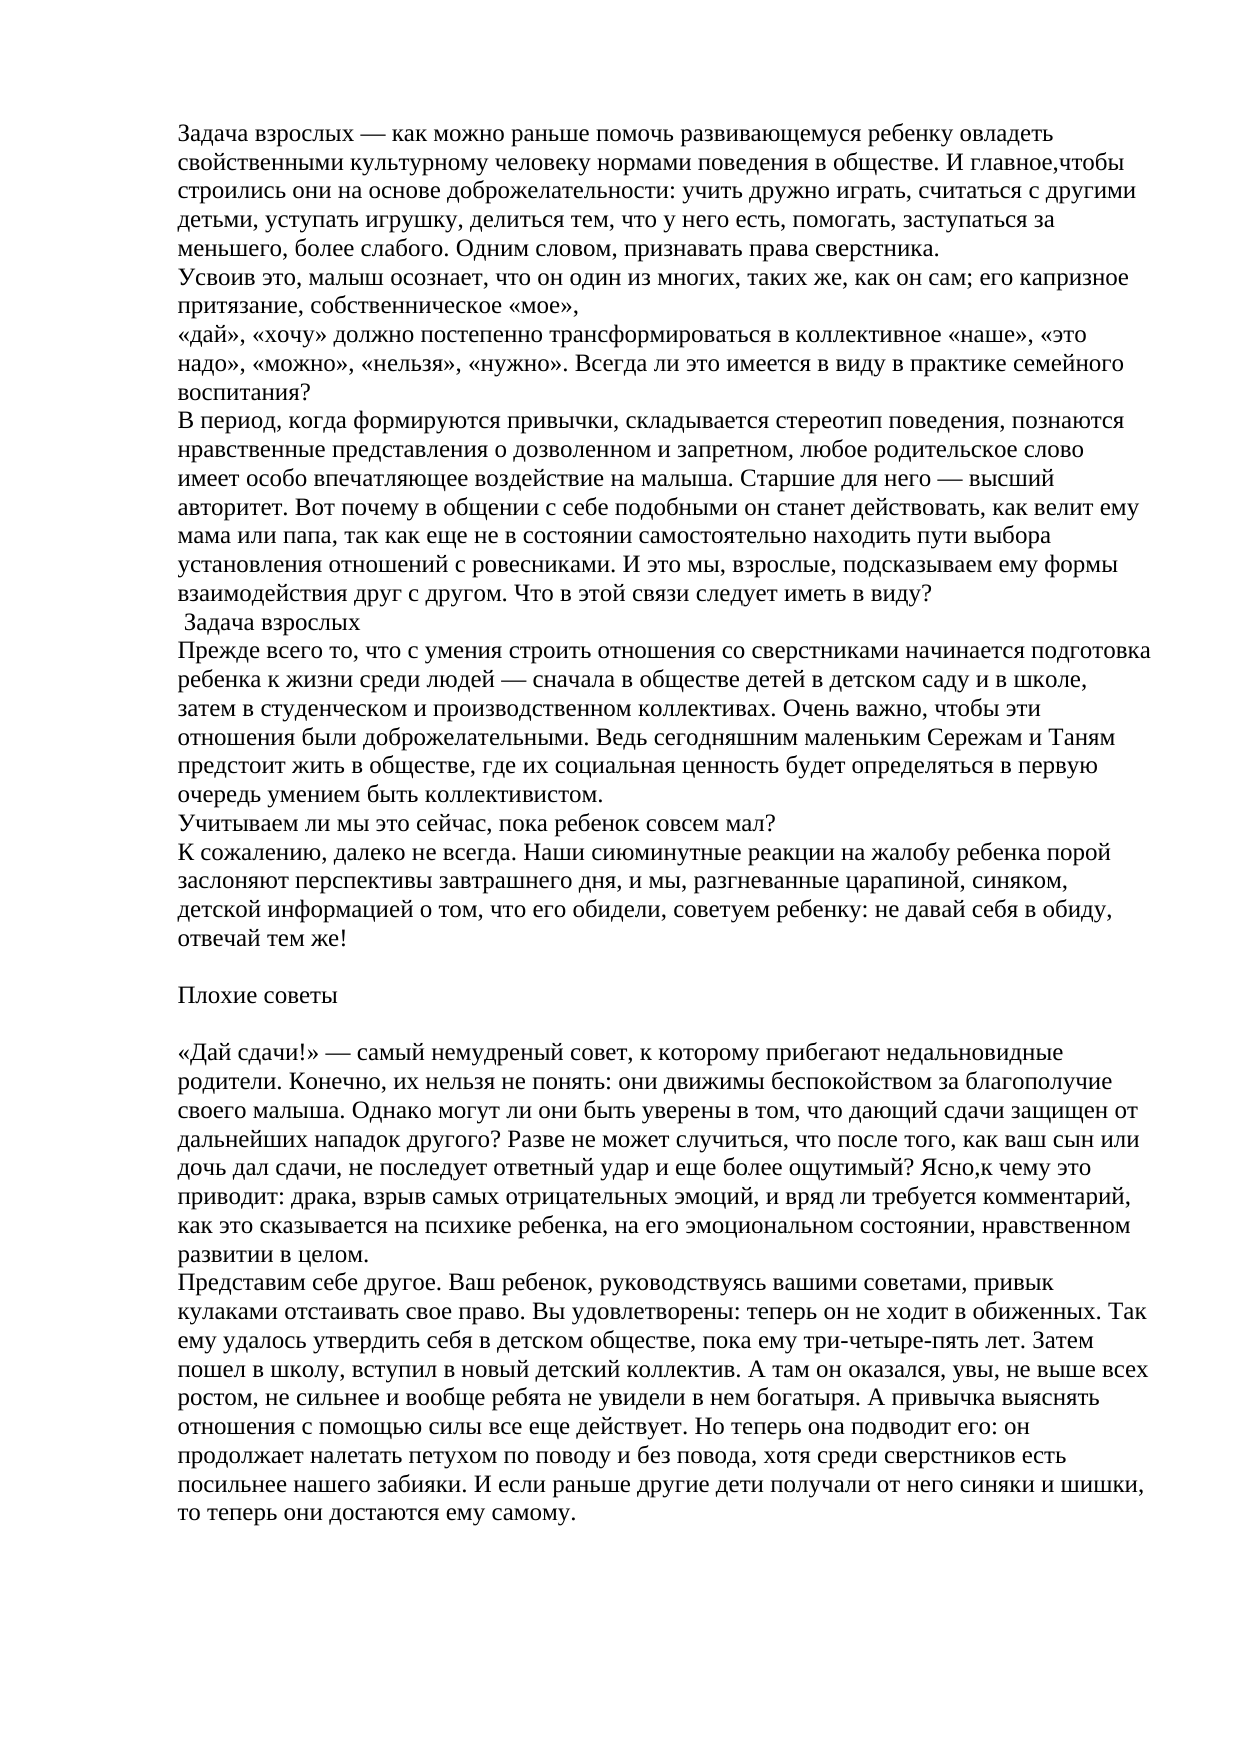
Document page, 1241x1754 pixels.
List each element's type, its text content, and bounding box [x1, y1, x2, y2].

text Задача взрослых — как можно раньше помочь развивающемуся ребенку овладеть свойственными культурному человеку нормами поведения в обществе. И главное,чтобы строились они на основе доброжелательности: учить дружно играть, считаться с другими детьми, уступать игрушку, делиться тем, что у него есть, помогать, заступаться за меньшего, более слабого. Одним словом, признавать права сверстника. [177, 118, 1152, 262]
text К сожалению, далеко не всегда. Наши сиюминутные реакции на жалобу ребенка порой заслоняют перспективы завтрашнего дня, и мы, разгневанные царапиной, синяком, детской информацией о том, что его обидели, советуем ребенку: не давай себя в обиду, отвечай тем же! [177, 837, 1152, 952]
text Представим себе другое. Ваш ребенок, руководствуясь вашими советами, привык кулаками отстаивать свое право. Вы удовлетворены: теперь он не ходит в обиженных. Так ему удалось утвердить себя в детском обществе, пока ему три-четыре-пять лет. Затем пошел в школу, вступил в новый детский коллектив. А там он оказался, увы, не выше всех ростом, не сильнее и вообще ребята не увидели в нем богатыря. А привычка выяснять отношения с помощью силы все еще действует. Но теперь она подводит его: он продолжает налетать петухом по поводу и без повода, хотя среди сверстников есть посильнее нашего забияки. И если раньше другие дети получали от него синяки и шишки, то теперь они достаются ему самому. [177, 1267, 1152, 1526]
text Задача взрослых [177, 607, 1152, 636]
text Учитываем ли мы это сейчас, пока ребенок совсем мал? [177, 808, 1152, 837]
text «Дай сдачи!» — самый немудреный совет, к которому прибегают недальновидные родители. Конечно, их нельзя не понять: они движимы беспокойством за благополучие своего малыша. Однако могут ли они быть уверены в том, что дающий сдачи защищен от дальнейших нападок другого? Разве не может случиться, что после того, как ваш сын или дочь дал сдачи, не последует ответный удар и еще более ощутимый? Ясно,к чему это приводит: драка, взрыв самых отрицательных эмоций, и вряд ли требуется комментарий, как это сказывается на психике ребенка, на его эмоциональном состоянии, нравственном развитии в целом. [177, 1037, 1152, 1267]
text «дай», «хочу» должно постепенно трансформироваться в коллективное «наше», «это надо», «можно», «нельзя», «нужно». Всегда ли это имеется в виду в практике семейного воспитания? [177, 319, 1152, 406]
text В период, когда формируются привычки, складывается стереотип поведения, познаются нравственные представления о дозволенном и запретном, любое родительское слово имеет особо впечатляющее воздействие на малыша. Старшие для него — высший авторитет. Вот почему в общении с себе подобными он станет действовать, как велит ему мама или папа, так как еще не в состоянии самостоятельно находить пути выбора установления отношений с ровесниками. И это мы, взрослые, подсказываем ему формы взаимодействия друг с другом. Что в этой связи следует иметь в виду? [177, 406, 1152, 607]
text Прежде всего то, что с умения строить отношения со сверстниками начинается подготовка ребенка к жизни среди людей — сначала в обществе детей в детском саду и в школе, затем в студенческом и производственном коллективах. Очень важно, чтобы эти отношения были доброжелательными. Ведь сегодняшним маленьким Сережам и Таням предстоит жить в обществе, где их социальная ценность будет определяться в первую очередь умением быть коллективистом. [177, 636, 1152, 808]
text Усвоив это, малыш осознает, что он один из многих, таких же, как он сам; его капризное притязание, собственническое «мое», [177, 262, 1152, 319]
text Плохие советы [177, 980, 1152, 1009]
